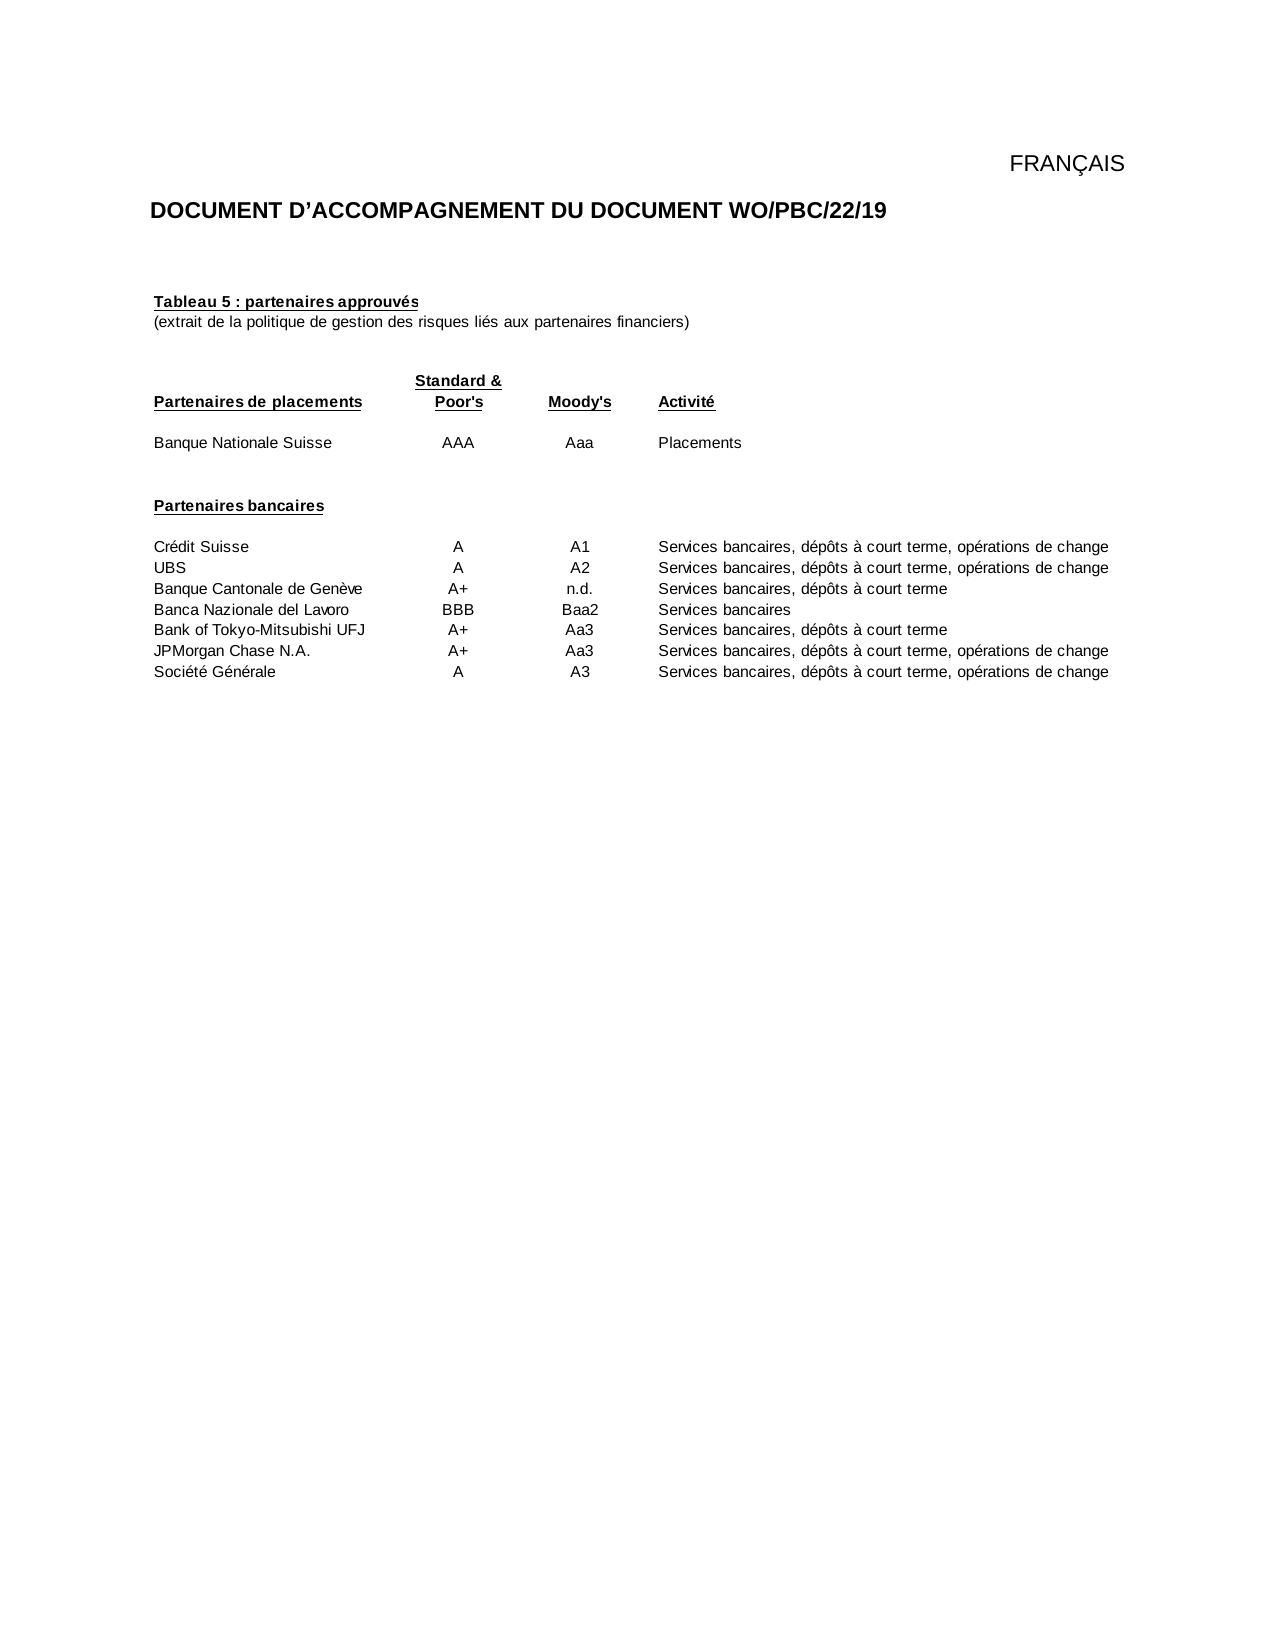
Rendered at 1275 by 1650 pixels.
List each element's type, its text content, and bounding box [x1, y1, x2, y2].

text FRANÇAIS [150, 150, 1125, 176]
text DOCUMENT D’ACCOMPAGNEMENT DU DOCUMENT WO/PBC/22/19 [150, 197, 1125, 223]
